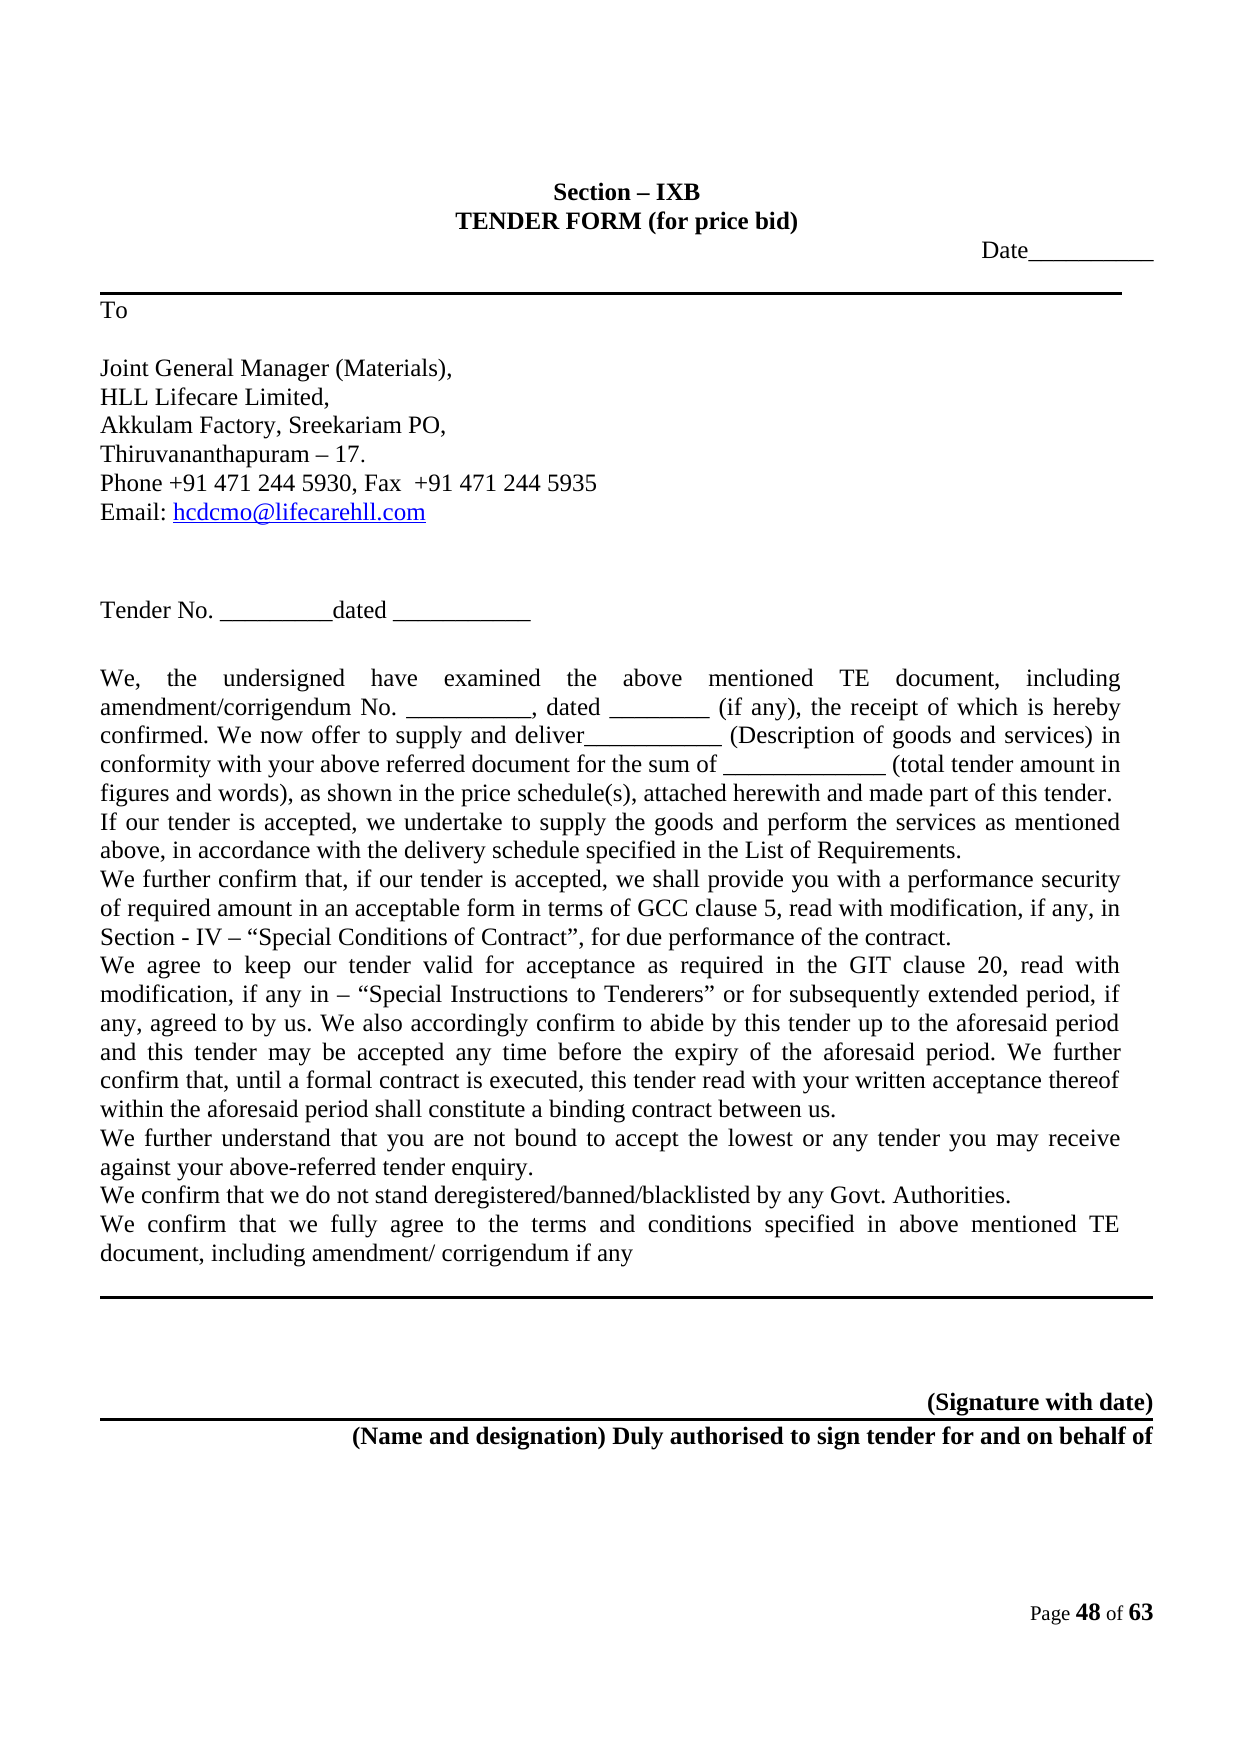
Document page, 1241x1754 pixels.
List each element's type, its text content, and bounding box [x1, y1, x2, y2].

text If our tender is accepted, we undertake to supply the goods and perform the services as mentioned above, in accordance with the delivery schedule specified in the List of Requirements. [100, 807, 1122, 864]
text Tender No. _________dated ___________ [100, 595, 1122, 624]
text Email: hcdcmo@lifecarehll.com [100, 497, 1153, 525]
text We confirm that we do not stand deregistered/banned/blacklisted by any Govt. Authorities. [100, 1181, 1122, 1209]
text (Name and designation) Duly authorised to sign tender for and on behalf of [100, 1421, 1153, 1450]
text To [100, 295, 1153, 324]
text Date__________ [100, 235, 1153, 263]
text We agree to keep our tender valid for acceptance as required in the GIT clause 20, read with modification, if any in – “Special Instructions to Tenderers” or for subsequently extended period, if any, agreed to by us. We also accordingly confirm to abide by this tender up to the aforesaid period and this tender may be accepted any time before the expiry of the aforesaid period. We further confirm that, until a formal contract is executed, this tender read with your written acceptance thereof within the aforesaid period shall constitute a binding contract between us. [100, 951, 1122, 1123]
text We further understand that you are not bound to accept the lowest or any tender you may receive against your above-referred tender enquiry. [100, 1123, 1122, 1181]
text Akkulam Factory, Sreekariam PO, [100, 410, 1153, 439]
text Joint General Manager (Materials), [100, 353, 1153, 382]
text TENDER FORM (for price bid) [100, 206, 1153, 235]
text We further confirm that, if our tender is accepted, we shall provide you with a performance security of required amount in an acceptable form in terms of GCC clause 5, read with modification, if any, in Section - IV – “Special Conditions of Contract”, for due performance of the contract. [100, 864, 1122, 951]
text We, the undersigned have examined the above mentioned TE document, including amendment/corrigendum No. __________, dated ________ (if any), the receipt of which is hereby confirmed. We now offer to supply and deliver___________ (Description of goods and services) in conformity with your above referred document for the sum of _____________ (total tender amount in figures and words), as shown in the price schedule(s), attached herewith and made part of this tender. [100, 663, 1122, 807]
text Thiruvananthapuram – 17. [100, 439, 1153, 468]
text Phone +91 471 244 5930, Fax +91 471 244 5935 [100, 468, 1153, 497]
text (Signature with date) [100, 1382, 1153, 1418]
text We confirm that we fully agree to the terms and conditions specified in above mentioned TE document, including amendment/ corrigendum if any [100, 1209, 1122, 1267]
subtitle Section – IXB [100, 177, 1153, 206]
text HLL Lifecare Limited, [100, 382, 1153, 410]
